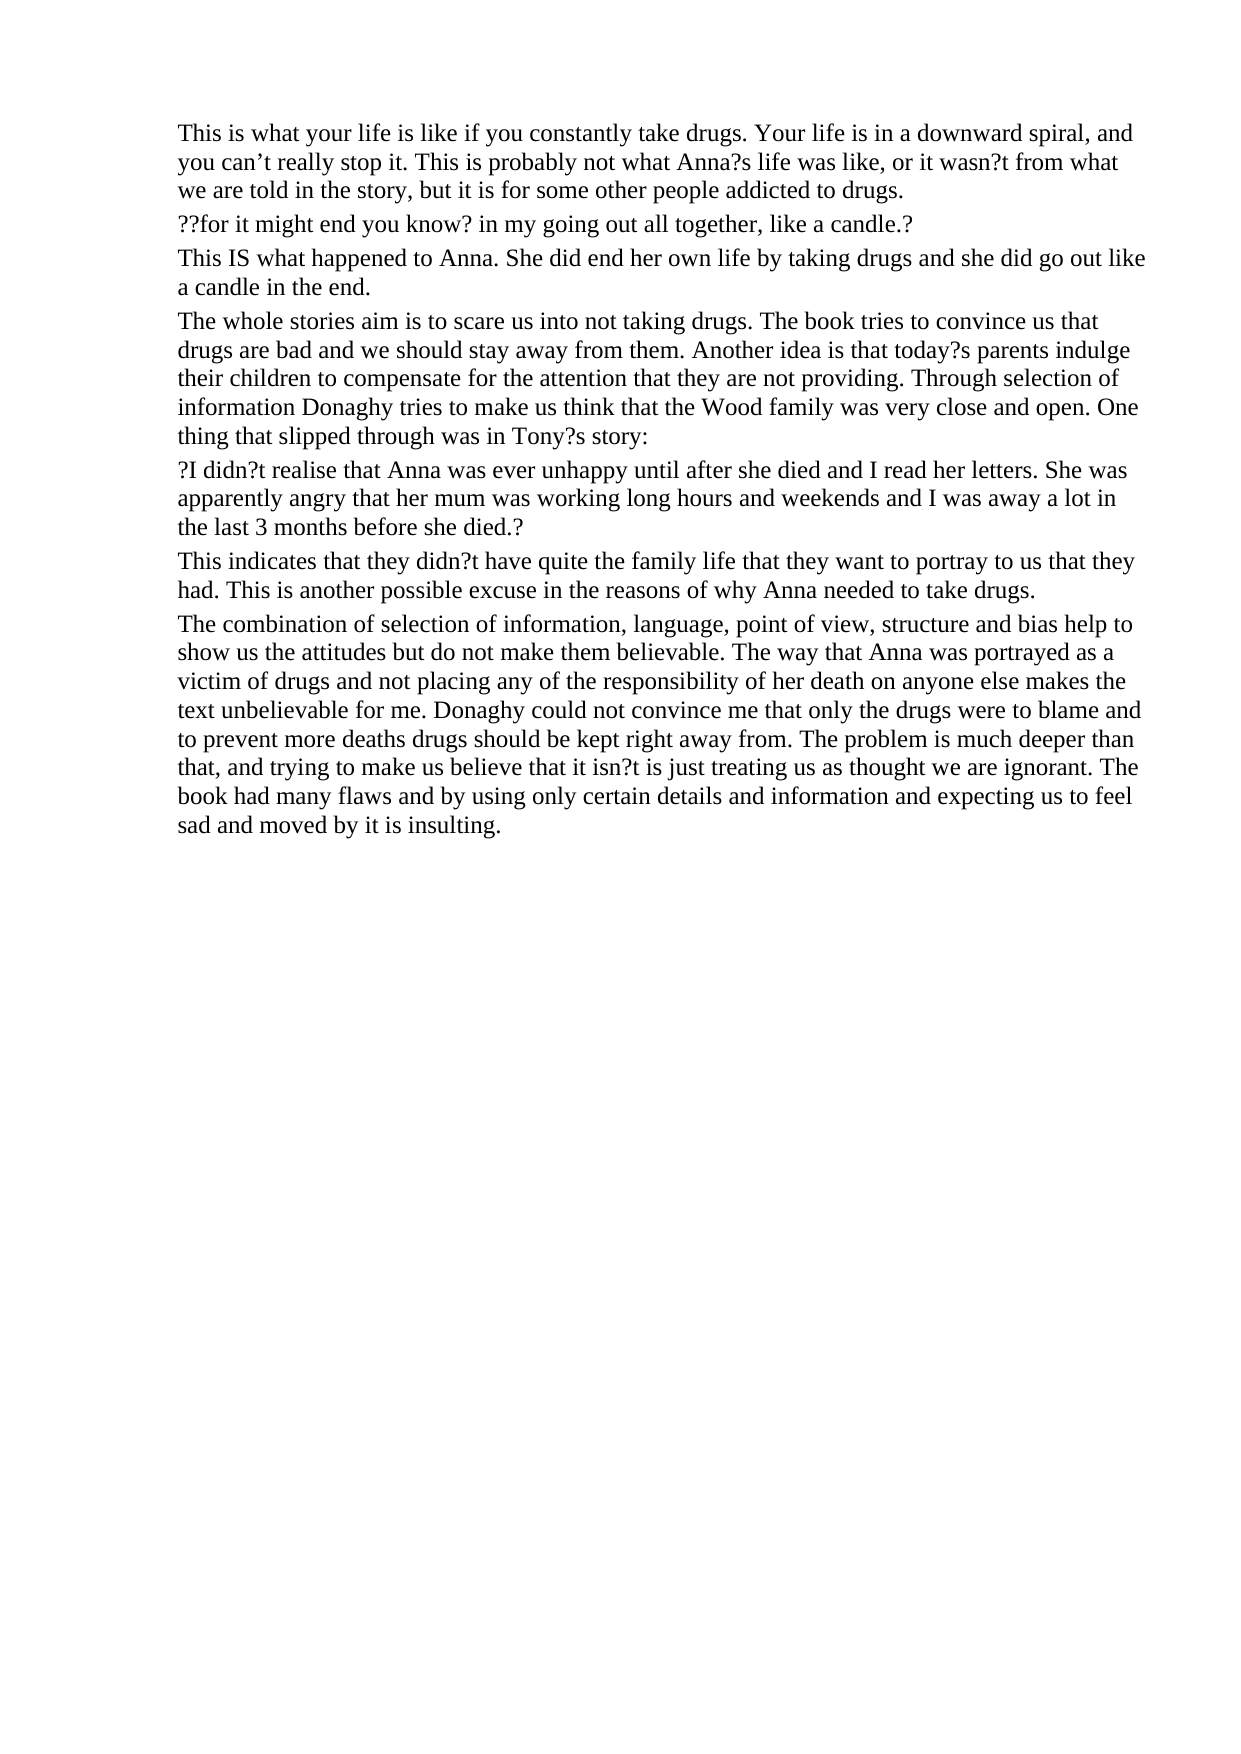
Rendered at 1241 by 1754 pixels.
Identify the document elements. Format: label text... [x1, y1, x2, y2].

text This indicates that they didn?t have quite the family life that they want to portray to us that they had. This is another possible excuse in the reasons of why Anna needed to take drugs. [177, 546, 1152, 604]
text ?I didn?t realise that Anna was ever unhappy until after she died and I read her letters. She was apparently angry that her mum was working long hours and weekends and I was away a lot in the last 3 months before she died.? [177, 455, 1152, 541]
text The whole stories aim is to scare us into not taking drugs. The book tries to convince us that drugs are bad and we should stay away from them. Another idea is that today?s parents indulge their children to compensate for the attention that they are not providing. Through selection of information Donaghy tries to make us think that the Wood family was very close and open. One thing that slipped through was in Tony?s story: [177, 306, 1152, 450]
text ??for it might end you know? in my going out all together, like a candle.? [177, 209, 1152, 238]
text This IS what happened to Anna. She did end her own life by taking drugs and she did go out like a candle in the end. [177, 243, 1152, 301]
text This is what your life is like if you constantly take drugs. Your life is in a downward spiral, and you can’t really stop it. This is probably not what Anna?s life was like, or it wasn?t from what we are told in the story, but it is for some other people addicted to drugs. [177, 118, 1152, 204]
text The combination of selection of information, language, point of view, structure and bias help to show us the attitudes but do not make them believable. The way that Anna was portrayed as a victim of drugs and not placing any of the responsibility of her death on anyone else makes the text unbelievable for me. Donaghy could not convince me that only the drugs were to blame and to prevent more deaths drugs should be kept right away from. The problem is much deeper than that, and trying to make us believe that it isn?t is just treating us as thought we are ignorant. The book had many flaws and by using only certain details and information and expecting us to feel sad and moved by it is insulting. [177, 609, 1152, 839]
